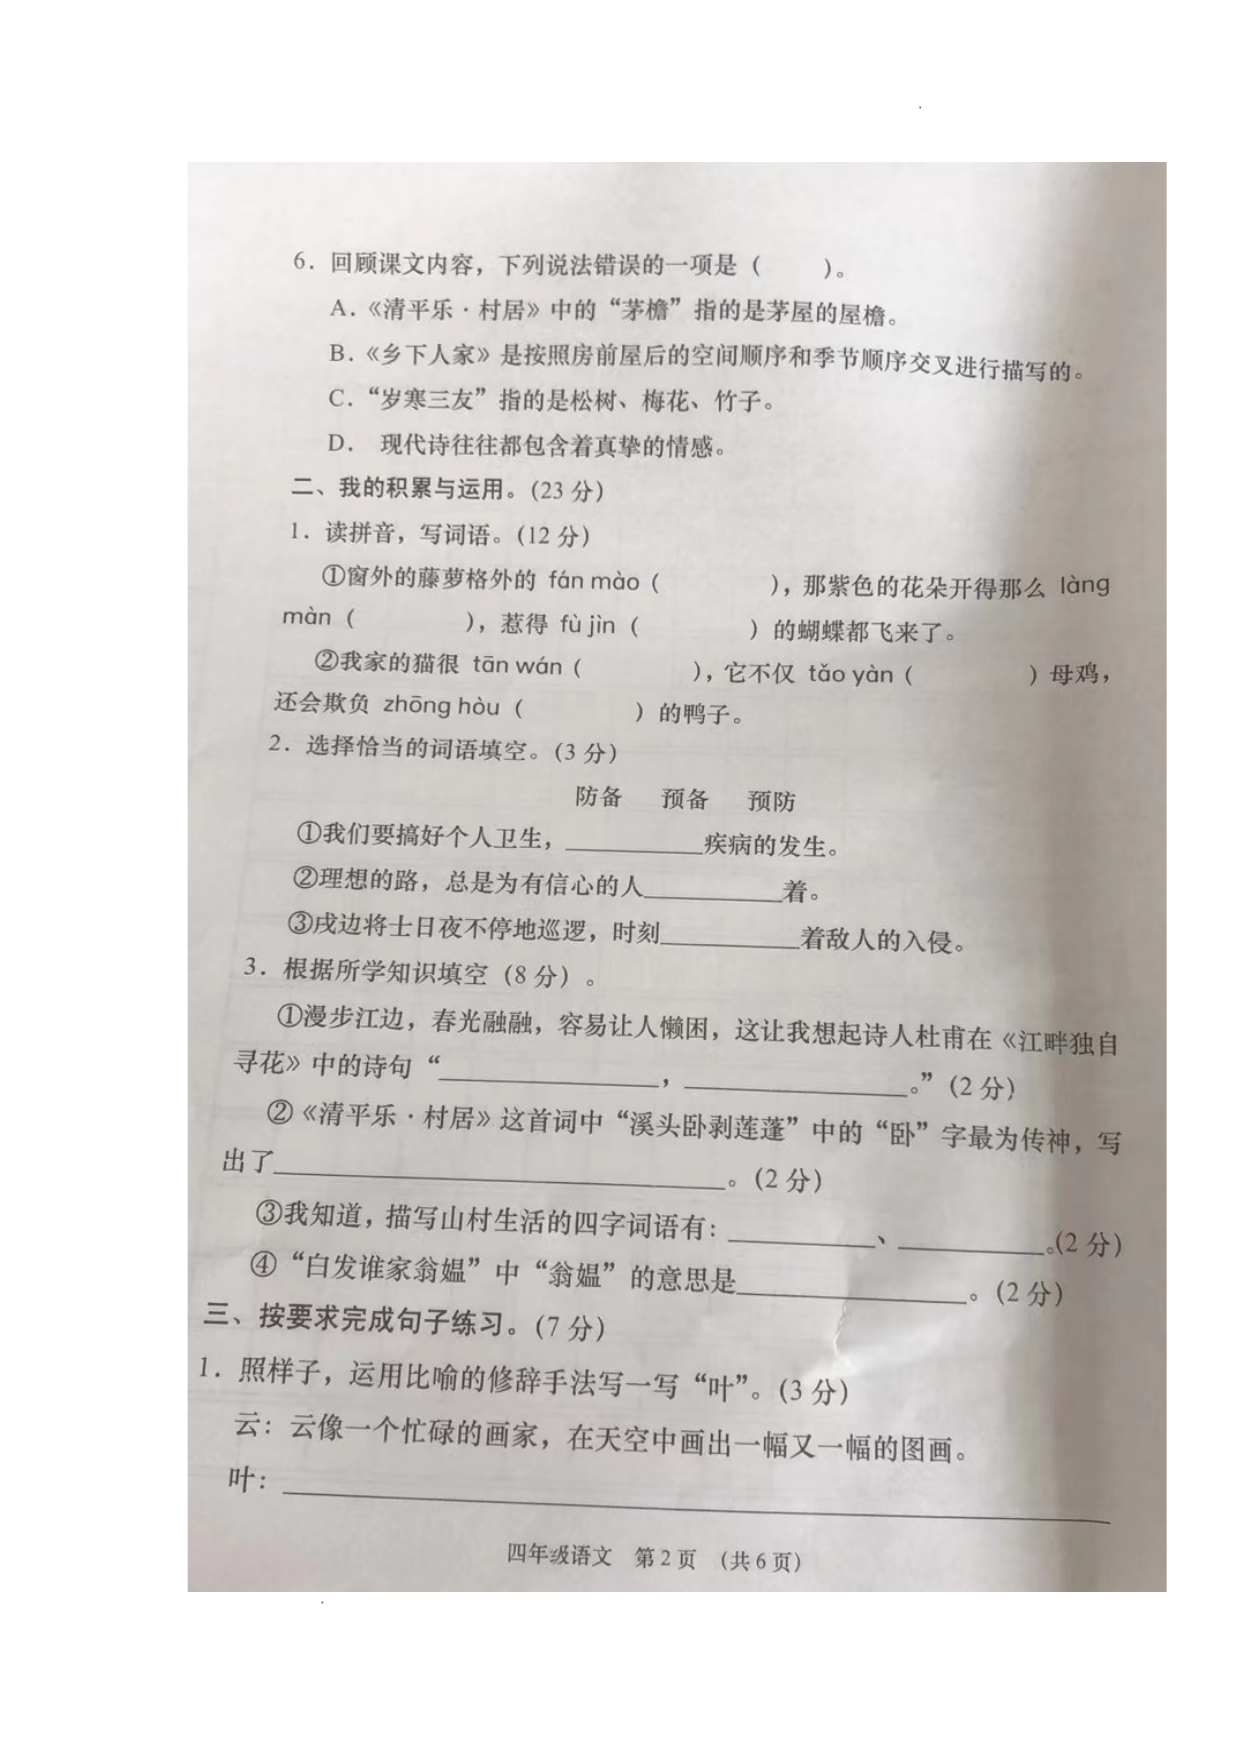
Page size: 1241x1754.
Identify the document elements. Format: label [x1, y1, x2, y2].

picture [187, 162, 1167, 1592]
